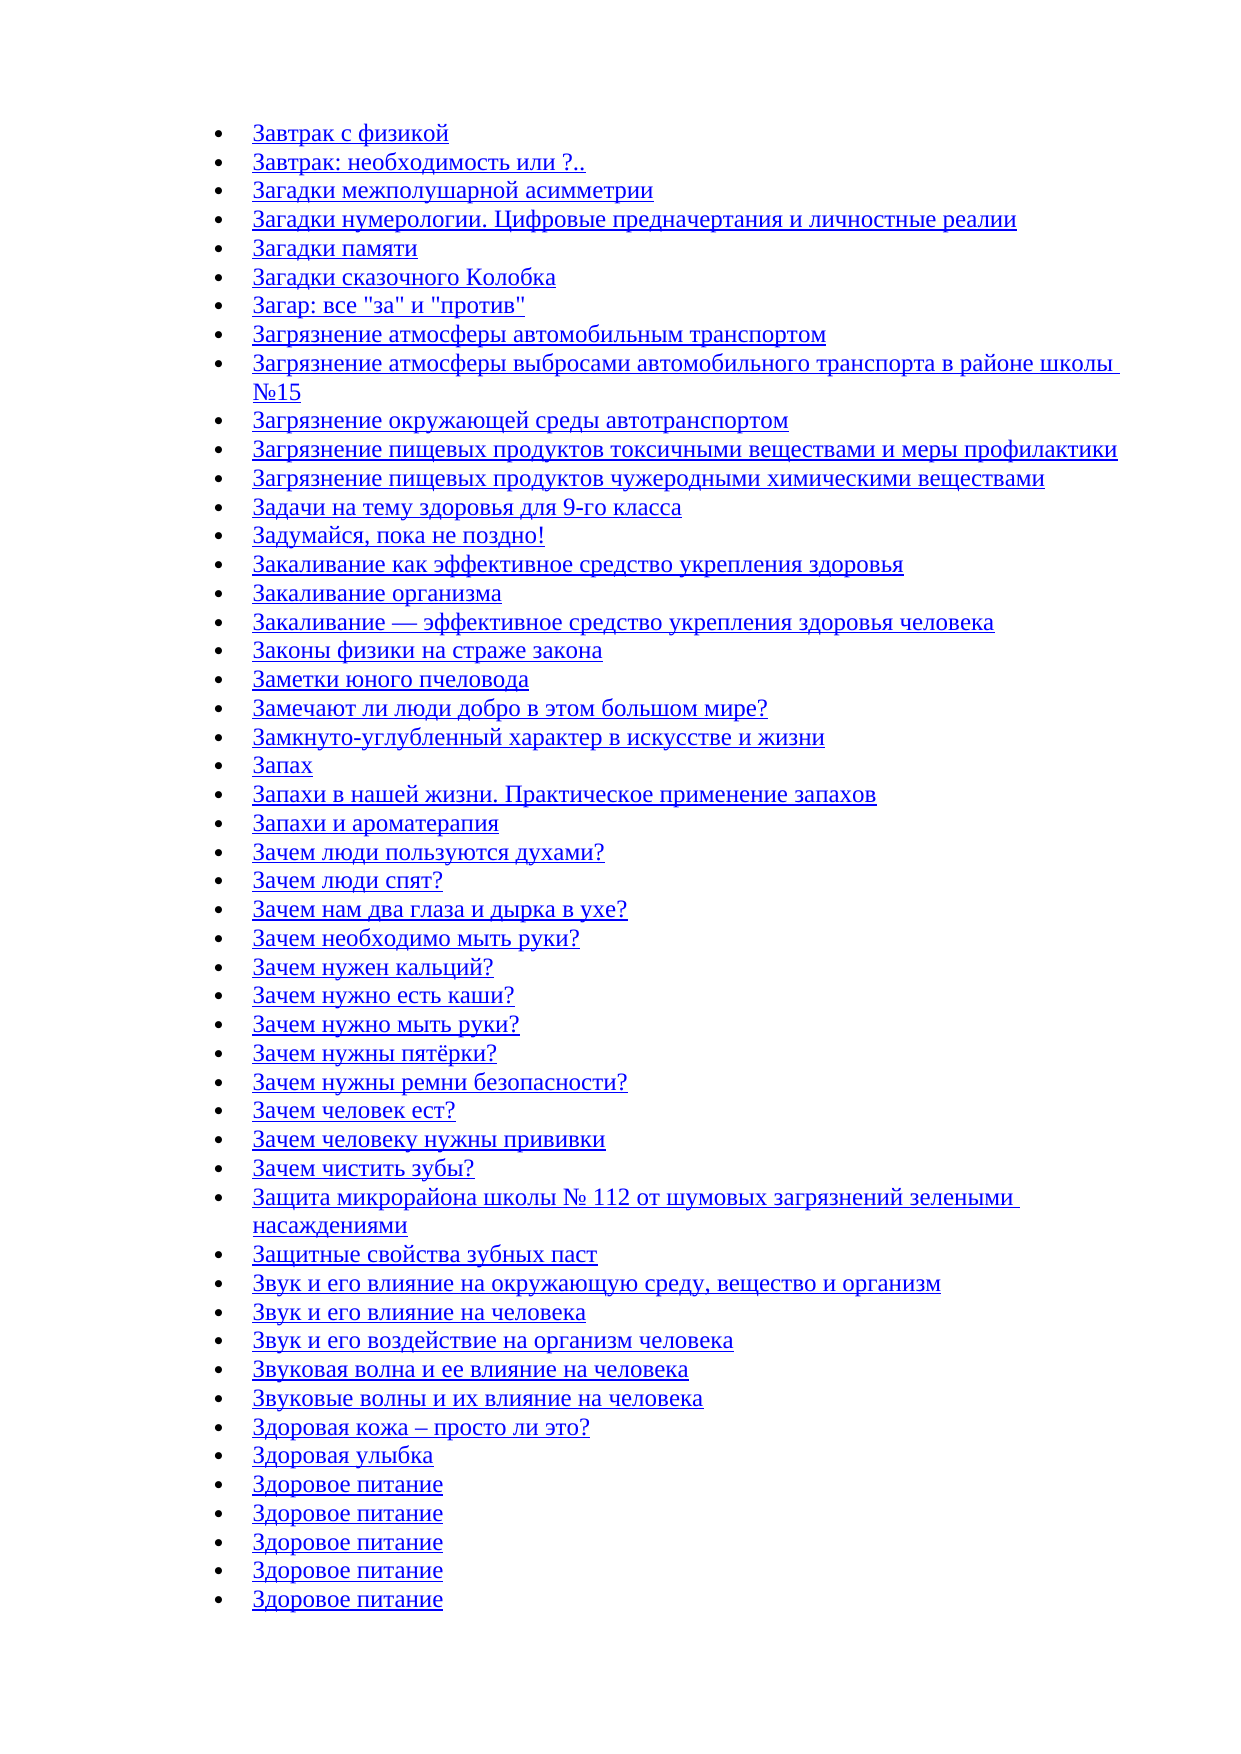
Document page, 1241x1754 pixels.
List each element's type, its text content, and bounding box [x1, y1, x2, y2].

list Здоровое питание [215, 1527, 1152, 1556]
list Закаливание — эффективное средство укрепления здоровья человека [215, 607, 1152, 636]
list Зачем нам два глаза и дырка в ухе? [215, 894, 1152, 923]
list Загадки сказочного Колобка [215, 262, 1152, 291]
list Запах [215, 751, 1152, 779]
list Здоровая кожа – просто ли это? [215, 1412, 1152, 1441]
list Задумайся, пока не поздно! [215, 521, 1152, 549]
list Загадки межполушарной асимметрии [215, 176, 1152, 204]
list Здоровая улыбка [215, 1441, 1152, 1469]
list Загадки нумерологии. Цифровые предначертания и личностные реалии [215, 204, 1152, 233]
list Звук и его воздействие на организм человека [215, 1326, 1152, 1354]
list Запахи в нашей жизни. Практическое применение запахов [215, 779, 1152, 808]
list Звук и его влияние на окружающую среду, вещество и организм [215, 1268, 1152, 1297]
list Запахи и ароматерапия [215, 808, 1152, 837]
list Загар: все "за" и "против" [215, 291, 1152, 319]
list Закаливание как эффективное средство укрепления здоровья [215, 549, 1152, 578]
list Зачем люди пользуются духами? [215, 837, 1152, 866]
list Закаливание организма [215, 578, 1152, 607]
list Зачем люди спят? [215, 866, 1152, 894]
list Здоровое питание [215, 1556, 1152, 1584]
list Задачи на тему здоровья для 9-го класса [215, 492, 1152, 521]
list Зачем необходимо мыть руки? [215, 923, 1152, 952]
list Загрязнение атмосферы автомобильным транспортом [215, 319, 1152, 348]
list Зачем нужно есть каши? [215, 981, 1152, 1009]
list Загрязнение пищевых продуктов чужеродными химическими веществами [215, 463, 1152, 492]
list Звуковая волна и ее влияние на человека [215, 1354, 1152, 1383]
list Здоровое питание [215, 1584, 1152, 1613]
list Защитные свойства зубных паст [215, 1239, 1152, 1268]
list Завтрак с физикой [215, 118, 1152, 147]
list Загадки памяти [215, 233, 1152, 262]
list Заметки юного пчеловода [215, 664, 1152, 693]
list Защита микрорайона школы № 112 от шумовых загрязнений зелеными насаждениями [215, 1182, 1152, 1239]
list Звуковые волны и их влияние на человека [215, 1383, 1152, 1412]
list Зачем человеку нужны прививки [215, 1124, 1152, 1153]
list Звук и его влияние на человека [215, 1297, 1152, 1326]
list Зачем нужны пятёрки? [215, 1038, 1152, 1067]
list Загрязнение пищевых продуктов токсичными веществами и меры профилактики [215, 434, 1152, 463]
list Зачем нужны ремни безопасности? [215, 1067, 1152, 1096]
list Загрязнение окружающей среды автотранспортом [215, 406, 1152, 434]
list Зачем нужен кальций? [215, 952, 1152, 981]
list Замечают ли люди добро в этом большом мире? [215, 693, 1152, 722]
list Здоровое питание [215, 1469, 1152, 1498]
list Зачем чистить зубы? [215, 1153, 1152, 1182]
list Загрязнение атмосферы выбросами автомобильного транспорта в районе школы №15 [215, 348, 1152, 406]
list Законы физики на страже закона [215, 636, 1152, 664]
list Замкнуто-углубленный характер в искусстве и жизни [215, 722, 1152, 751]
list Здоровое питание [215, 1498, 1152, 1527]
list Зачем человек ест? [215, 1096, 1152, 1124]
list Зачем нужно мыть руки? [215, 1009, 1152, 1038]
list Завтрак: необходимость или ?.. [215, 147, 1152, 176]
